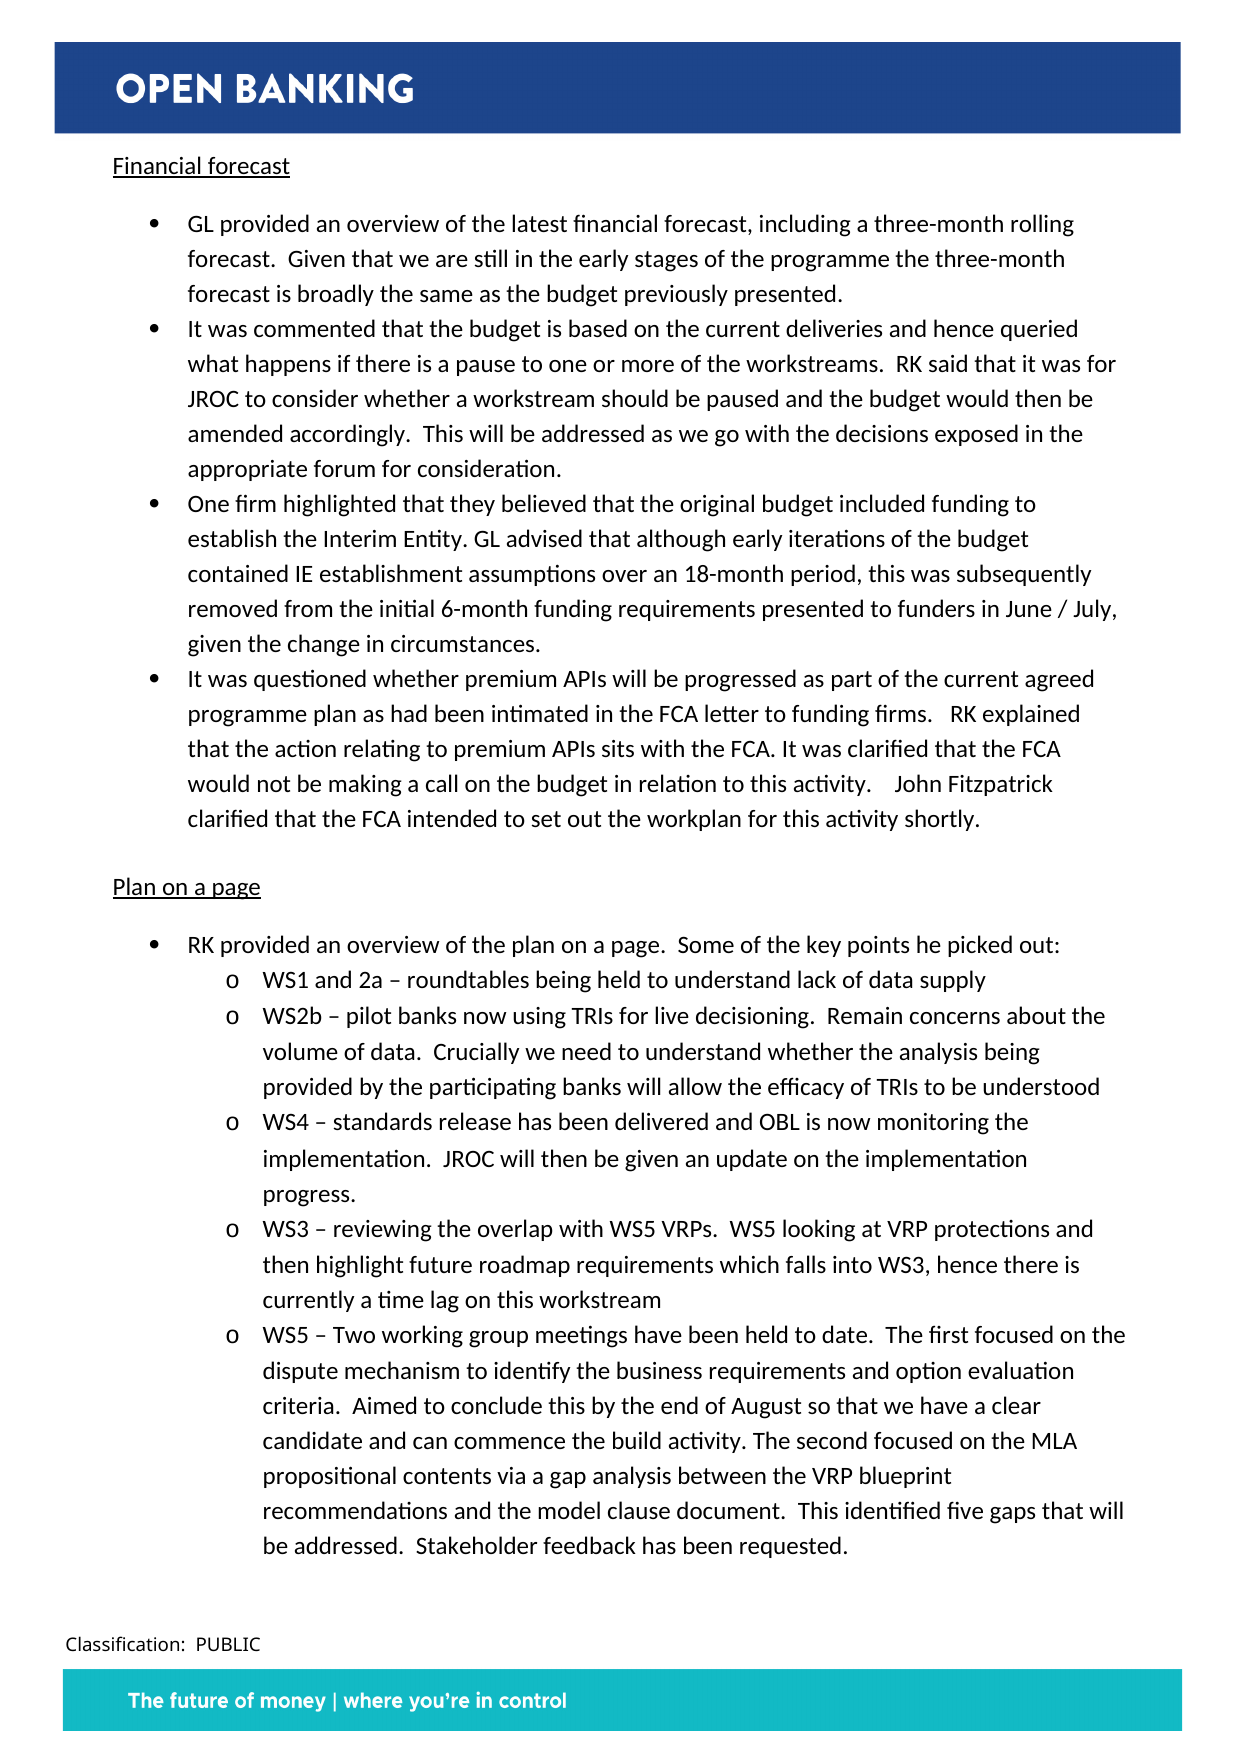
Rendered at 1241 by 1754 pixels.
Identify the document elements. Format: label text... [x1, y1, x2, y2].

list One firm highlighted that they believed that the original budget included funding to establish the Interim Entity. GL advised that although early iterations of the budget contained IE establishment assumptions over an 18-month period, this was subsequently removed from the initial 6-month funding requirements presented to funders in June / July, given the change in circumstances. [150, 488, 1128, 658]
text Plan on a page [112, 871, 1128, 901]
list WS2b – pilot banks now using TRIs for live decisioning. Remain concerns about the volume of data. Crucially we need to understand whether the analysis being provided by the participating banks will allow the efficacy of TRIs to be understood [225, 1000, 1128, 1102]
list WS5 – Two working group meetings have been held to date. The first focused on the dispute mechanism to identify the business requirements and option evaluation criteria. Aimed to conclude this by the end of August so that we have a clear candidate and can commence the build activity. The second focused on the MLA propositional contents via a gap analysis between the VRP blueprint recommendations and the model clause document. This identified five gaps that will be addressed. Stakeholder feedback has been requested. [225, 1319, 1128, 1561]
picture [54, 42, 1181, 141]
picture [62, 1667, 1183, 1731]
list RK provided an overview of the plan on a page. Some of the key points he picked out: [150, 929, 1128, 959]
list GL provided an overview of the latest financial forecast, including a three-month rolling forecast. Given that we are still in the early stages of the programme the three-month forecast is broadly the same as the budget previously presented. [150, 208, 1128, 308]
list WS1 and 2a – roundtables being held to understand lack of data supply [225, 964, 1128, 996]
list It was commented that the budget is based on the current deliveries and hence queried what happens if there is a pause to one or more of the workstreams. RK said that it was for JROC to consider whether a workstream should be paused and the budget would then be amended accordingly. This will be addressed as we go with the decisions exposed in the appropriate forum for consideration. [150, 313, 1128, 483]
list It was questioned whether premium APIs will be progressed as part of the current agreed programme plan as had been intimated in the FCA letter to funding firms. RK explained that the action relating to premium APIs sits with the FCA. It was clarified that the FCA would not be making a call on the budget in relation to this activity. John Fitzpatrick clarified that the FCA intended to set out the workplan for this activity shortly. [150, 663, 1128, 833]
text Financial forecast [112, 150, 1128, 181]
list WS3 – reviewing the overlap with WS5 VRPs. WS5 looking at VRP protections and then highlight future roadmap requirements which falls into WS3, hence there is currently a time lag on this workstream [225, 1213, 1128, 1314]
list WS4 – standards release has been delivered and OBL is now monitoring the implementation. JROC will then be given an update on the implementation progress. [225, 1107, 1128, 1208]
